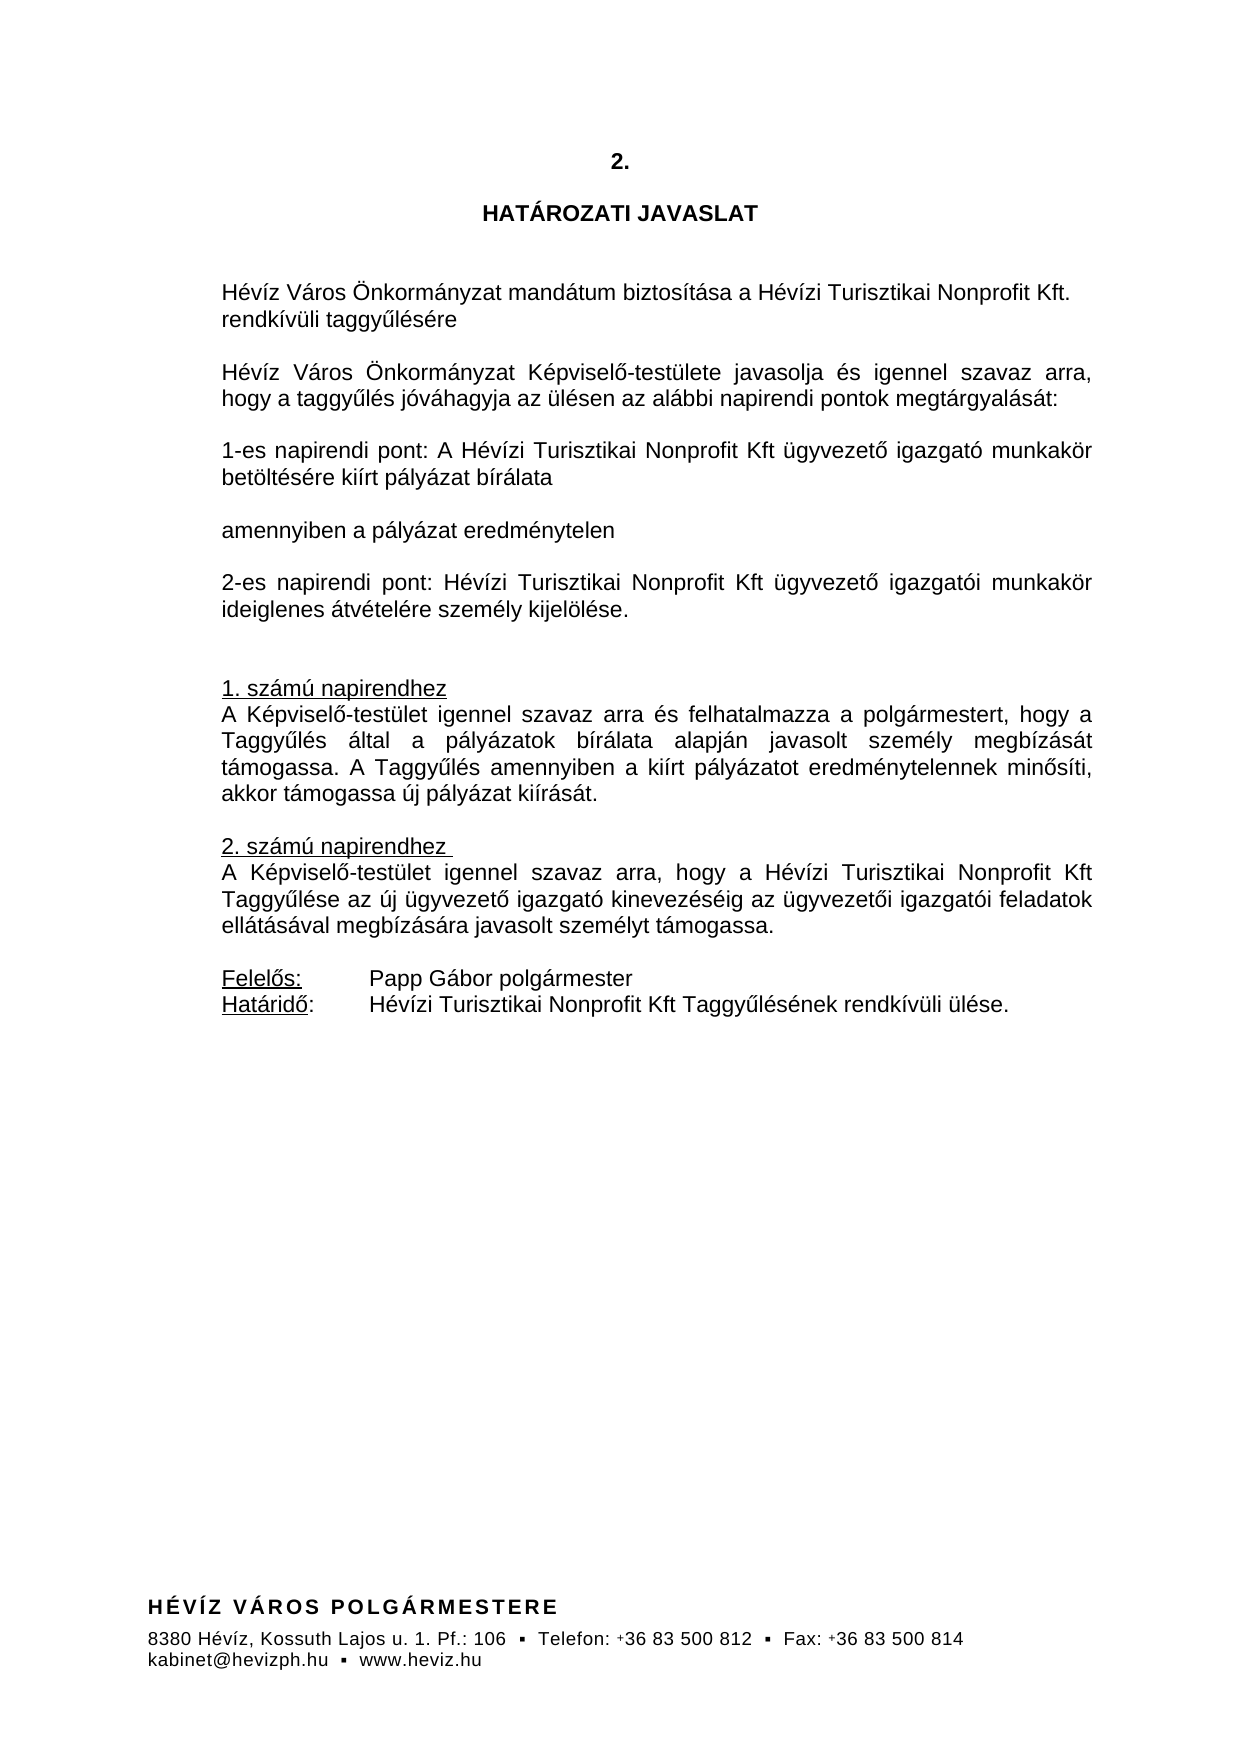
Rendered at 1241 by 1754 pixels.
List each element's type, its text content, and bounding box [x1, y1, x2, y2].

text 2-es napirendi pont: Hévízi Turisztikai Nonprofit Kft ügyvezető igazgatói munkakör ideiglenes átvételére személy kijelölése. [221, 569, 1093, 622]
text A Képviselő-testület igennel szavaz arra és felhatalmazza a polgármestert, hogy a Taggyűlés által a pályázatok bírálata alapján javasolt személy megbízását támogassa. A Taggyűlés amennyiben a kiírt pályázatot eredménytelennek minősíti, akkor támogassa új pályázat kiírását. [221, 701, 1093, 806]
text 2. [148, 148, 1093, 174]
text Felelős: Papp Gábor polgármester [221, 964, 1093, 991]
text Hévíz Város Önkormányzat Képviselő-testülete javasolja és igennel szavaz arra, hogy a taggyűlés jóváhagyja az ülésen az alábbi napirendi pontok megtárgyalását: [221, 358, 1093, 411]
list Hévíz Város Önkormányzat mandátum biztosítása a Hévízi Turisztikai Nonprofit Kft. rendkívüli taggyűlésére [221, 279, 1093, 332]
text 1-es napirendi pont: A Hévízi Turisztikai Nonprofit Kft ügyvezető igazgató munkakör betöltésére kiírt pályázat bírálata [221, 437, 1093, 490]
text amennyiben a pályázat eredménytelen [221, 517, 1093, 543]
text 2. számú napirendhez [148, 833, 1093, 859]
text Határidő: Hévízi Turisztikai Nonprofit Kft Taggyűlésének rendkívüli ülése. [221, 991, 1093, 1017]
text HATÁROZATI JAVASLAT [148, 200, 1093, 227]
text A Képviselő-testület igennel szavaz arra, hogy a Hévízi Turisztikai Nonprofit Kft Taggyűlése az új ügyvezető igazgató kinevezéséig az ügyvezetői igazgatói feladatok ellátásával megbízására javasolt személyt támogassa. [221, 859, 1093, 938]
text 1. számú napirendhez [221, 675, 1093, 701]
